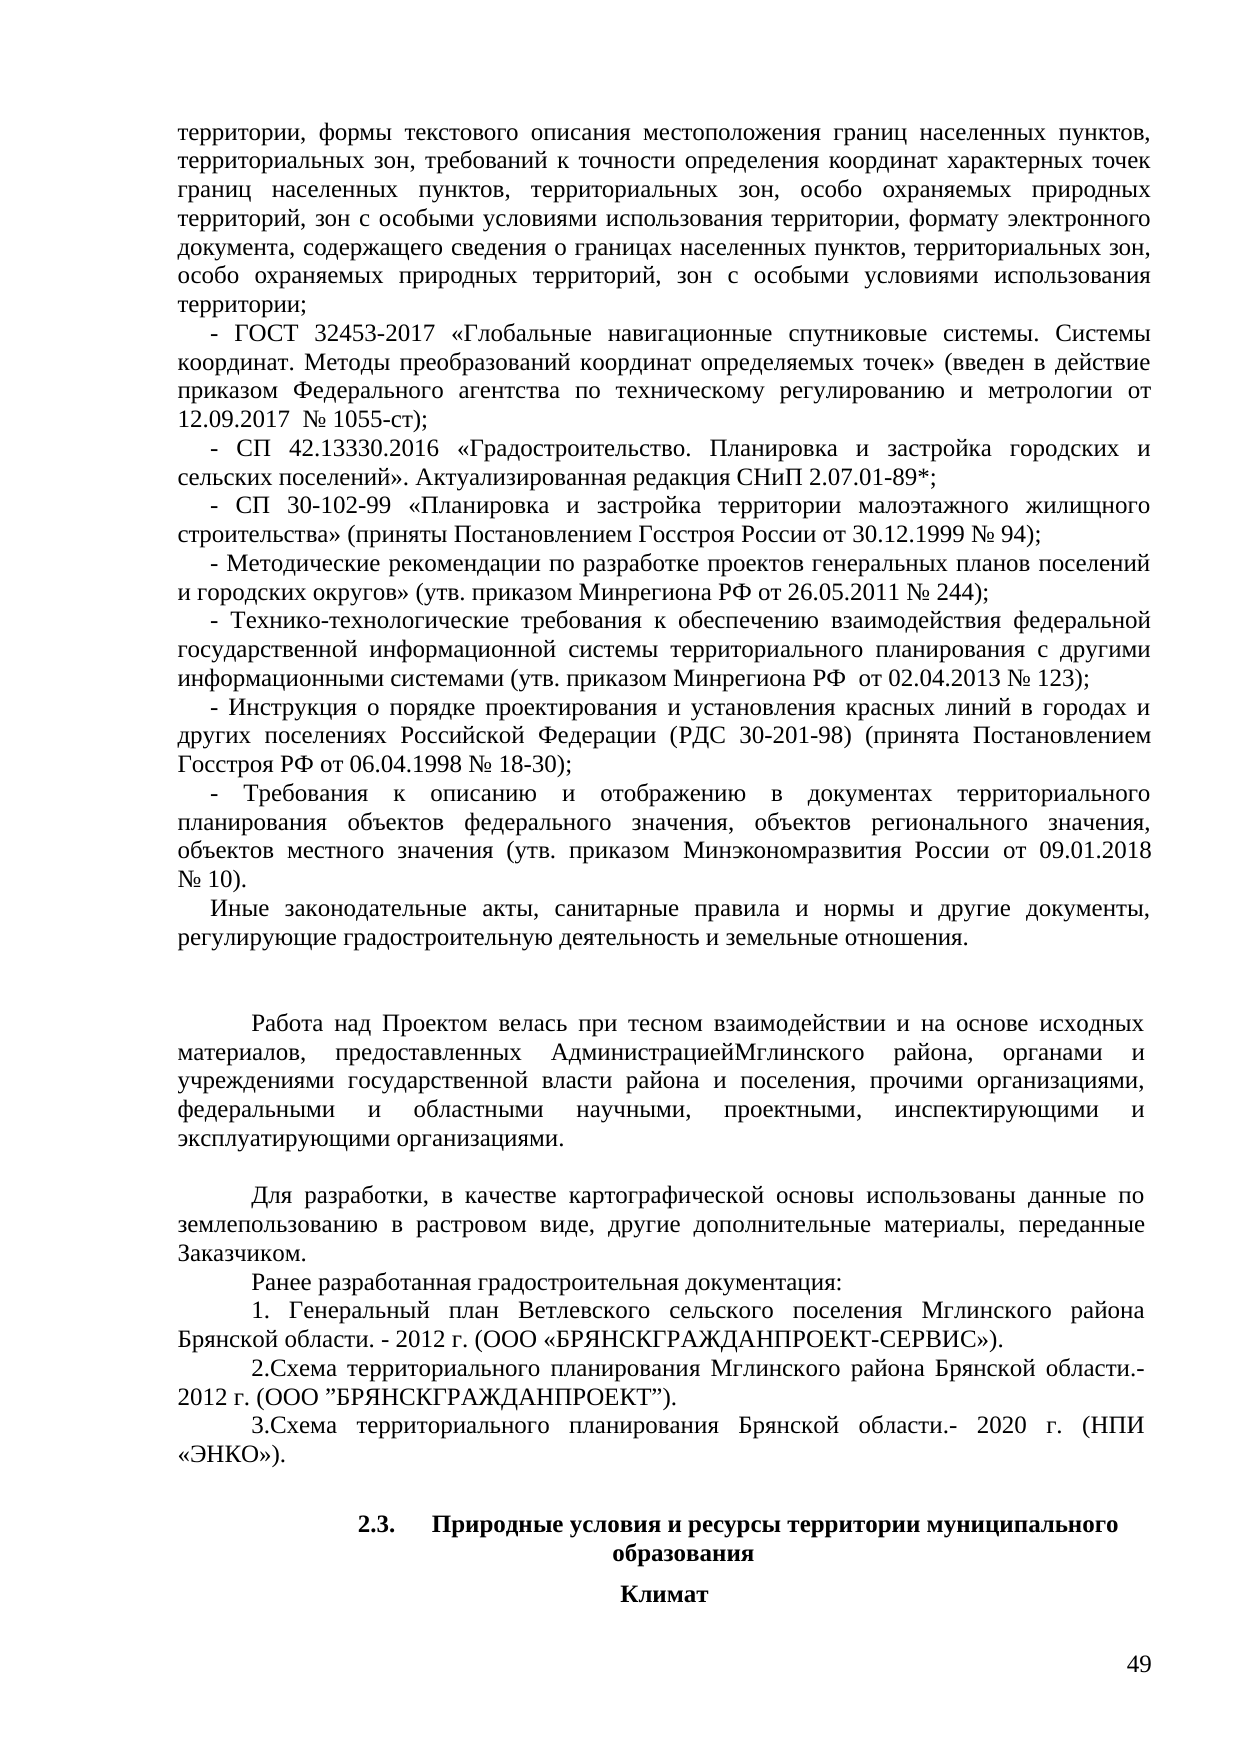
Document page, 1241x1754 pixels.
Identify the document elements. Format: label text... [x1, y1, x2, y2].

text - СП 30-102-99 «Планировка и застройка территории малоэтажного жилищного строительства» (приняты Постановлением Госстроя России от 30.12.1999 № 94); [177, 490, 1152, 548]
text Климат [177, 1579, 1152, 1608]
text - Технико-технологические требования к обеспечению взаимодействия федеральной государственной информационной системы территориального планирования с другими информационными системами (утв. приказом Минрегиона РФ от 02.04.2013 № 123); [177, 605, 1152, 692]
text Ранее разработанная градостроительная документация: [177, 1267, 1146, 1295]
text - Требования к описанию и отображению в документах территориального планирования объектов федерального значения, объектов регионального значения, объектов местного значения (утв. приказом Минэкономразвития России от 09.01.2018 № 10). [177, 778, 1152, 893]
subtitle 2.3. Природные условия и ресурсы территории муниципального образования [215, 1509, 1152, 1567]
text 3.Схема территориального планирования Брянской области.- 2020 г. (НПИ «ЭНКО»). [177, 1410, 1146, 1468]
text - ГОСТ 32453-2017 «Глобальные навигационные спутниковые системы. Системы координат. Методы преобразований координат определяемых точек» (введен в действие приказом Федерального агентства по техническому регулированию и метрологии от 12.09.2017 № 1055-ст); [177, 318, 1152, 433]
text Работа над Проектом велась при тесном взаимодействии и на основе исходных материалов, предоставленных АдминистрациейМглинского района, органами и учреждениями государственной власти района и поселения, прочими организациями, федеральными и областными научными, проектными, инспектирующими и эксплуатирующими организациями. [177, 1008, 1146, 1152]
text - СП 42.13330.2016 «Градостроительство. Планировка и застройка городских и сельских поселений». Актуализированная редакция СНиП 2.07.01-89*; [177, 433, 1152, 490]
text 1. Генеральный план Ветлевского сельского поселения Мглинского района Брянской области. - 2012 г. (ООО «БРЯНСКГРАЖДАНПРОЕКТ-СЕРВИС»). [177, 1295, 1146, 1353]
text Иные законодательные акты, санитарные правила и нормы и другие документы, регулирующие градостроительную деятельность и земельные отношения. [177, 893, 1152, 950]
text - Методические рекомендации по разработке проектов генеральных планов поселений и городских округов» (утв. приказом Минрегиона РФ от 26.05.2011 № 244); [177, 548, 1152, 605]
text - Инструкция о порядке проектирования и установления красных линий в городах и других поселениях Российской Федерации (РДС 30-201-98) (принята Постановлением Госстроя РФ от 06.04.1998 № 18-30); [177, 692, 1152, 778]
text Для разработки, в качестве картографической основы использованы данные по землепользованию в растровом виде, другие дополнительные материалы, переданные Заказчиком. [177, 1180, 1146, 1267]
text 2.Схема территориального планирования Мглинского района Брянской области.- 2012 г. (ООО ”БРЯНСКГРАЖДАНПРОЕКТ”). [177, 1353, 1146, 1410]
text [177, 117, 1152, 318]
